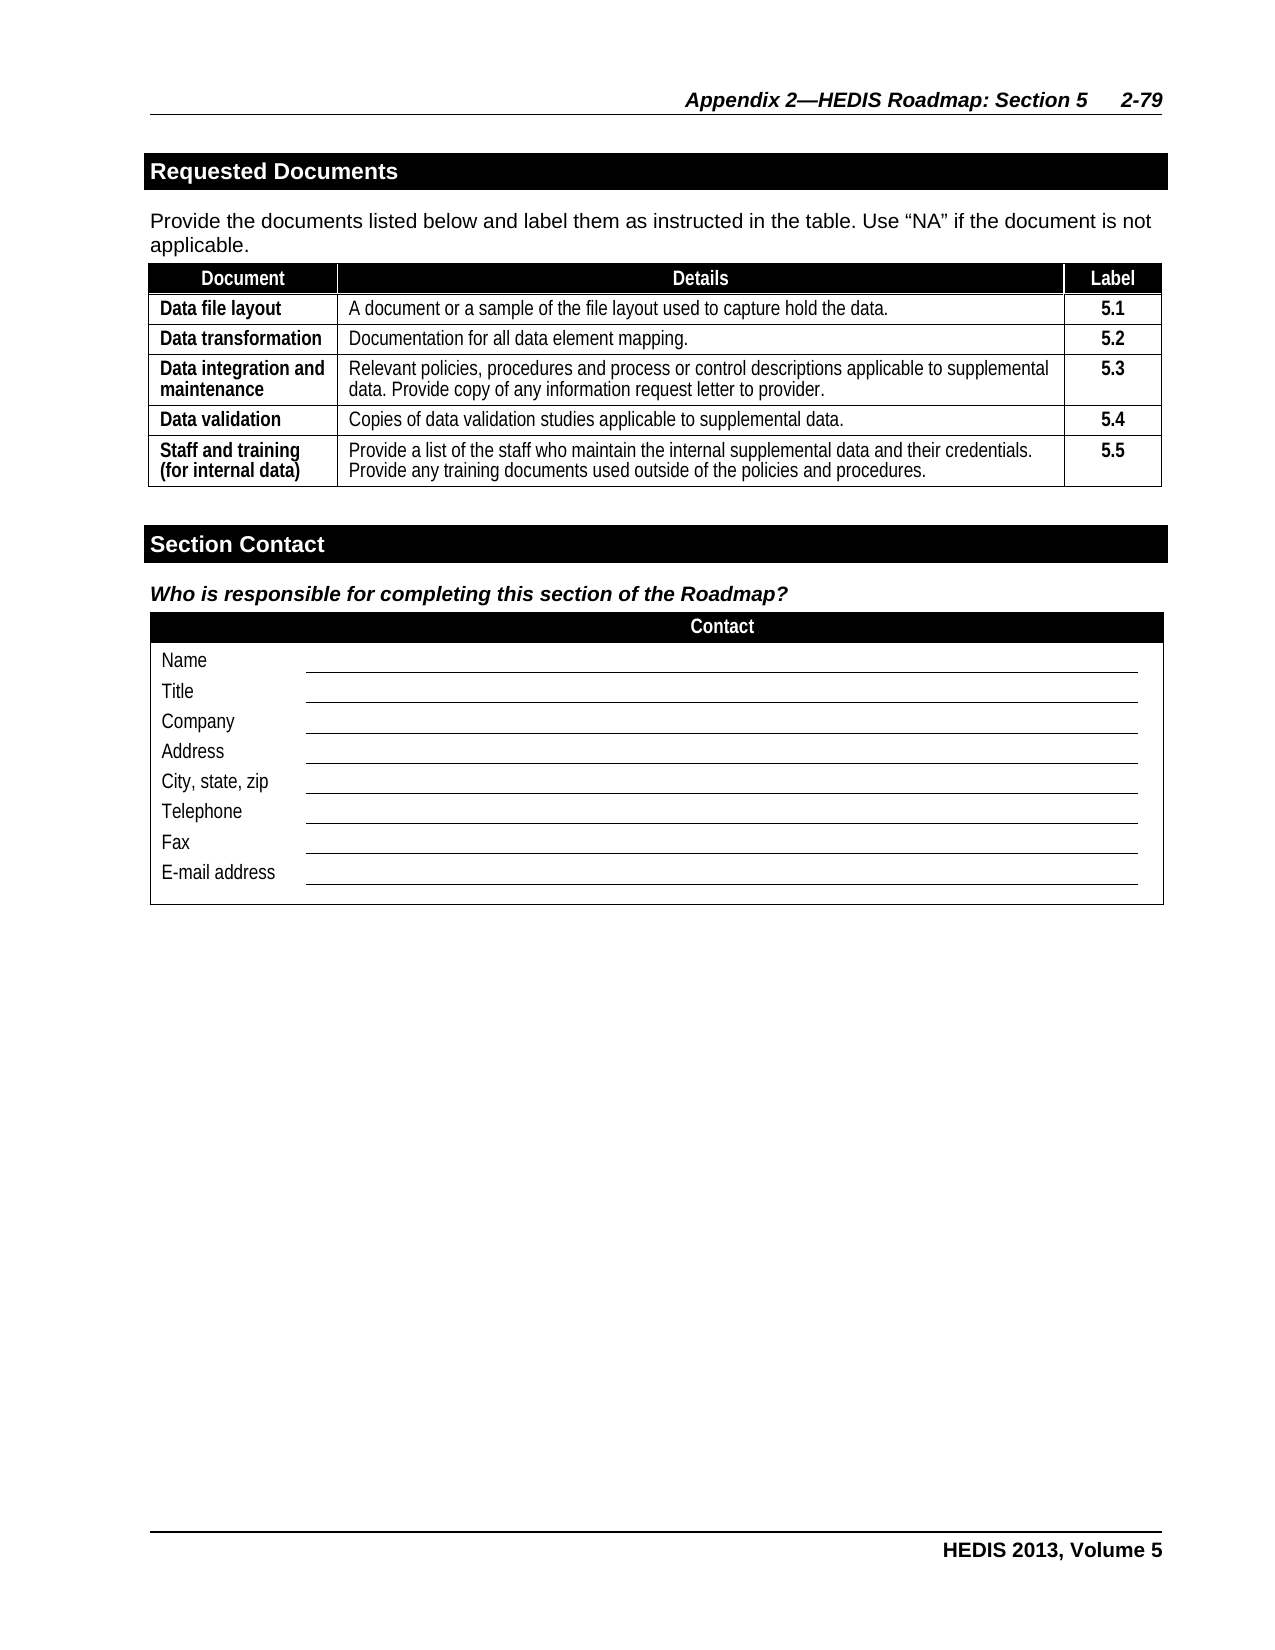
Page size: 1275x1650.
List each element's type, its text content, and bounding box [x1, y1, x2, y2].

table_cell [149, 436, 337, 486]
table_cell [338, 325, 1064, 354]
text Requested Documents [146, 154, 1167, 189]
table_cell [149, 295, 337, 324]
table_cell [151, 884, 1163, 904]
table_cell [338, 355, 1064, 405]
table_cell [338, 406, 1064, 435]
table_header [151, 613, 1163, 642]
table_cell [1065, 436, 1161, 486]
text Section Contact [146, 526, 1167, 561]
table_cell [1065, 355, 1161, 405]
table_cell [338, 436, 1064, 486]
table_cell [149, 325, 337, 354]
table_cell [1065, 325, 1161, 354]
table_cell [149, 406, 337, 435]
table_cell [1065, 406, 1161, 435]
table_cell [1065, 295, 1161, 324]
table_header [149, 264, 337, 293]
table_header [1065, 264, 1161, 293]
text Provide the documents listed below and label them as instructed in the table. Use “NA” if the document is not applicable. [150, 209, 1162, 257]
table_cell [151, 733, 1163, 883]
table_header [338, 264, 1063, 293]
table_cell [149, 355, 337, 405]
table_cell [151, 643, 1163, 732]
text Who is responsible for completing this section of the Roadmap? [150, 581, 1162, 605]
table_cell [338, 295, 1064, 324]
